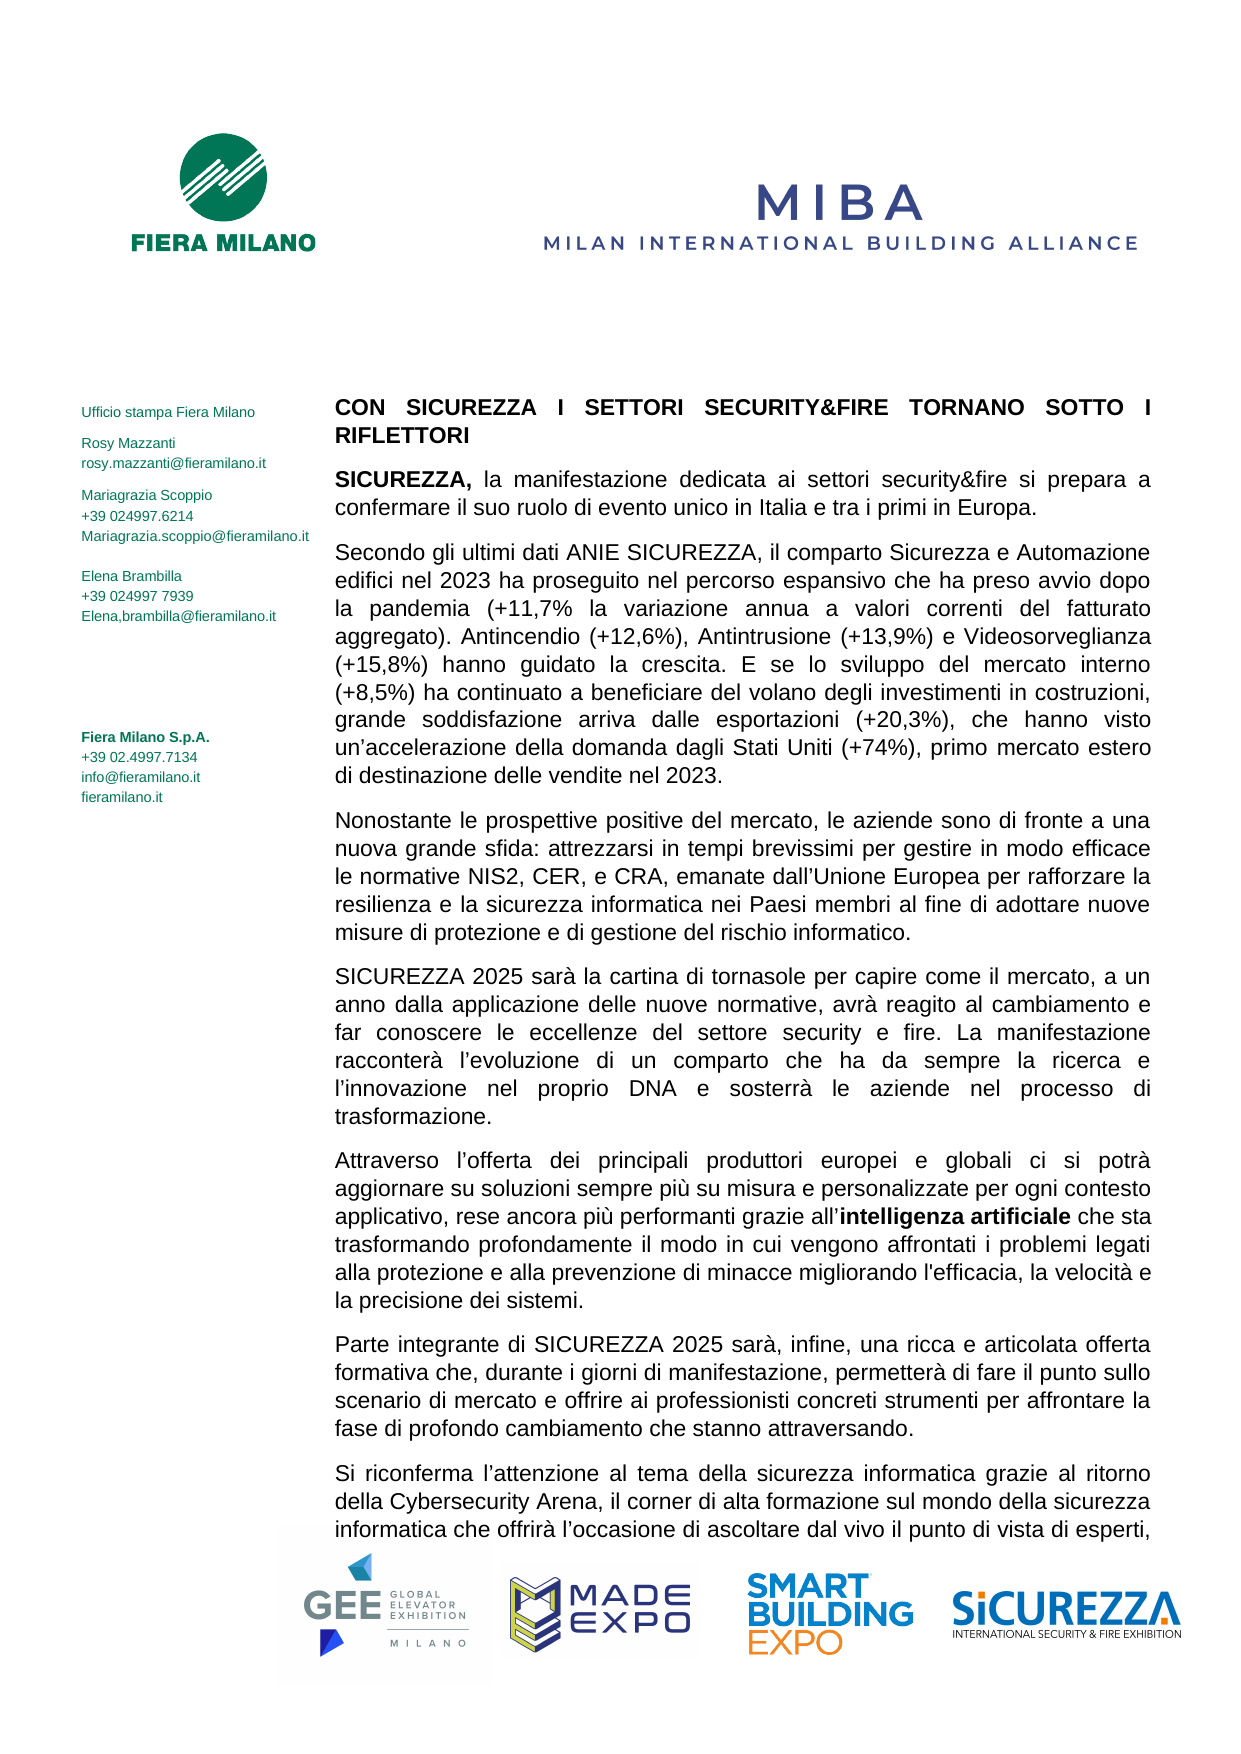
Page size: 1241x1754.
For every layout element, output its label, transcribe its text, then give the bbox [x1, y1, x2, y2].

text SICUREZZA 2025 sarà la cartina di tornasole per capire come il mercato, a un anno dalla applicazione delle nuove normative, avrà reagito al cambiamento e far conoscere le eccellenze del settore security e fire. La manifestazione racconterà l’evoluzione di un comparto che ha da sempre la ricerca e l’innovazione nel proprio DNA e sosterrà le aziende nel processo di trasformazione. [89, 963, 1152, 1129]
text Nonostante le prospettive positive del mercato, le aziende sono di fronte a una nuova grande sfida: attrezzarsi in tempi brevissimi per gestire in modo efficace le normative NIS2, CER, e CRA, emanate dall’Unione Europea per rafforzare la resilienza e la sicurezza informatica nei Paesi membri al fine di adottare nuove misure di protezione e di gestione del rischio informatico. [89, 807, 1152, 945]
text CON SICUREZZA I SETTORI SECURITY&FIRE TORNANO SOTTO I RIFLETTORI [89, 394, 1152, 448]
text Attraverso l’offerta dei principali produttori europei e globali ci si potrà aggiornare su soluzioni sempre più su misura e personalizzate per ogni contesto applicativo, rese ancora più performanti grazie all’intelligenza artificiale che sta trasformando profondamente il modo in cui vengono affrontati i problemi legati alla protezione e alla prevenzione di minacce migliorando l'efficacia, la velocità e la precisione dei sistemi. [89, 1147, 1152, 1313]
text SICUREZZA, la manifestazione dedicata ai settori security&fire si prepara a confermare il suo ruolo di evento unico in Italia e tra i primi in Europa. [89, 466, 1152, 521]
picture [131, 133, 316, 252]
picture [953, 1591, 1181, 1638]
picture [275, 1542, 494, 1686]
text Secondo gli ultimi dati ANIE SICUREZZA, il comparto Sicurezza e Automazione edifici nel 2023 ha proseguito nel percorso espansivo che ha preso avvio dopo la pandemia (+11,7% la variazione annua a valori correnti del fatturato aggregato). Antincendio (+12,6%), Antintrusione (+13,9%) e Videosorveglianza (+15,8%) hanno guidato la crescita. E se lo sviluppo del mercato interno (+8,5%) ha continuato a beneficiare del volano degli investimenti in costruzioni, grande soddisfazione arriva dalle esportazioni (+20,3%), che hanno visto un’accelerazione della domanda dagli Stati Uniti (+74%), primo mercato estero di destinazione delle vendite nel 2023. [89, 539, 1152, 788]
picture [499, 1562, 701, 1658]
picture [747, 1573, 913, 1655]
text Parte integrante di SICUREZZA 2025 sarà, infine, una ricca e articolata offerta formativa che, durante i giorni di manifestazione, permetterà di fare il punto sullo scenario di mercato e offrire ai professionisti concreti strumenti per affrontare la fase di profondo cambiamento che stanno attraversando. [89, 1331, 1152, 1441]
